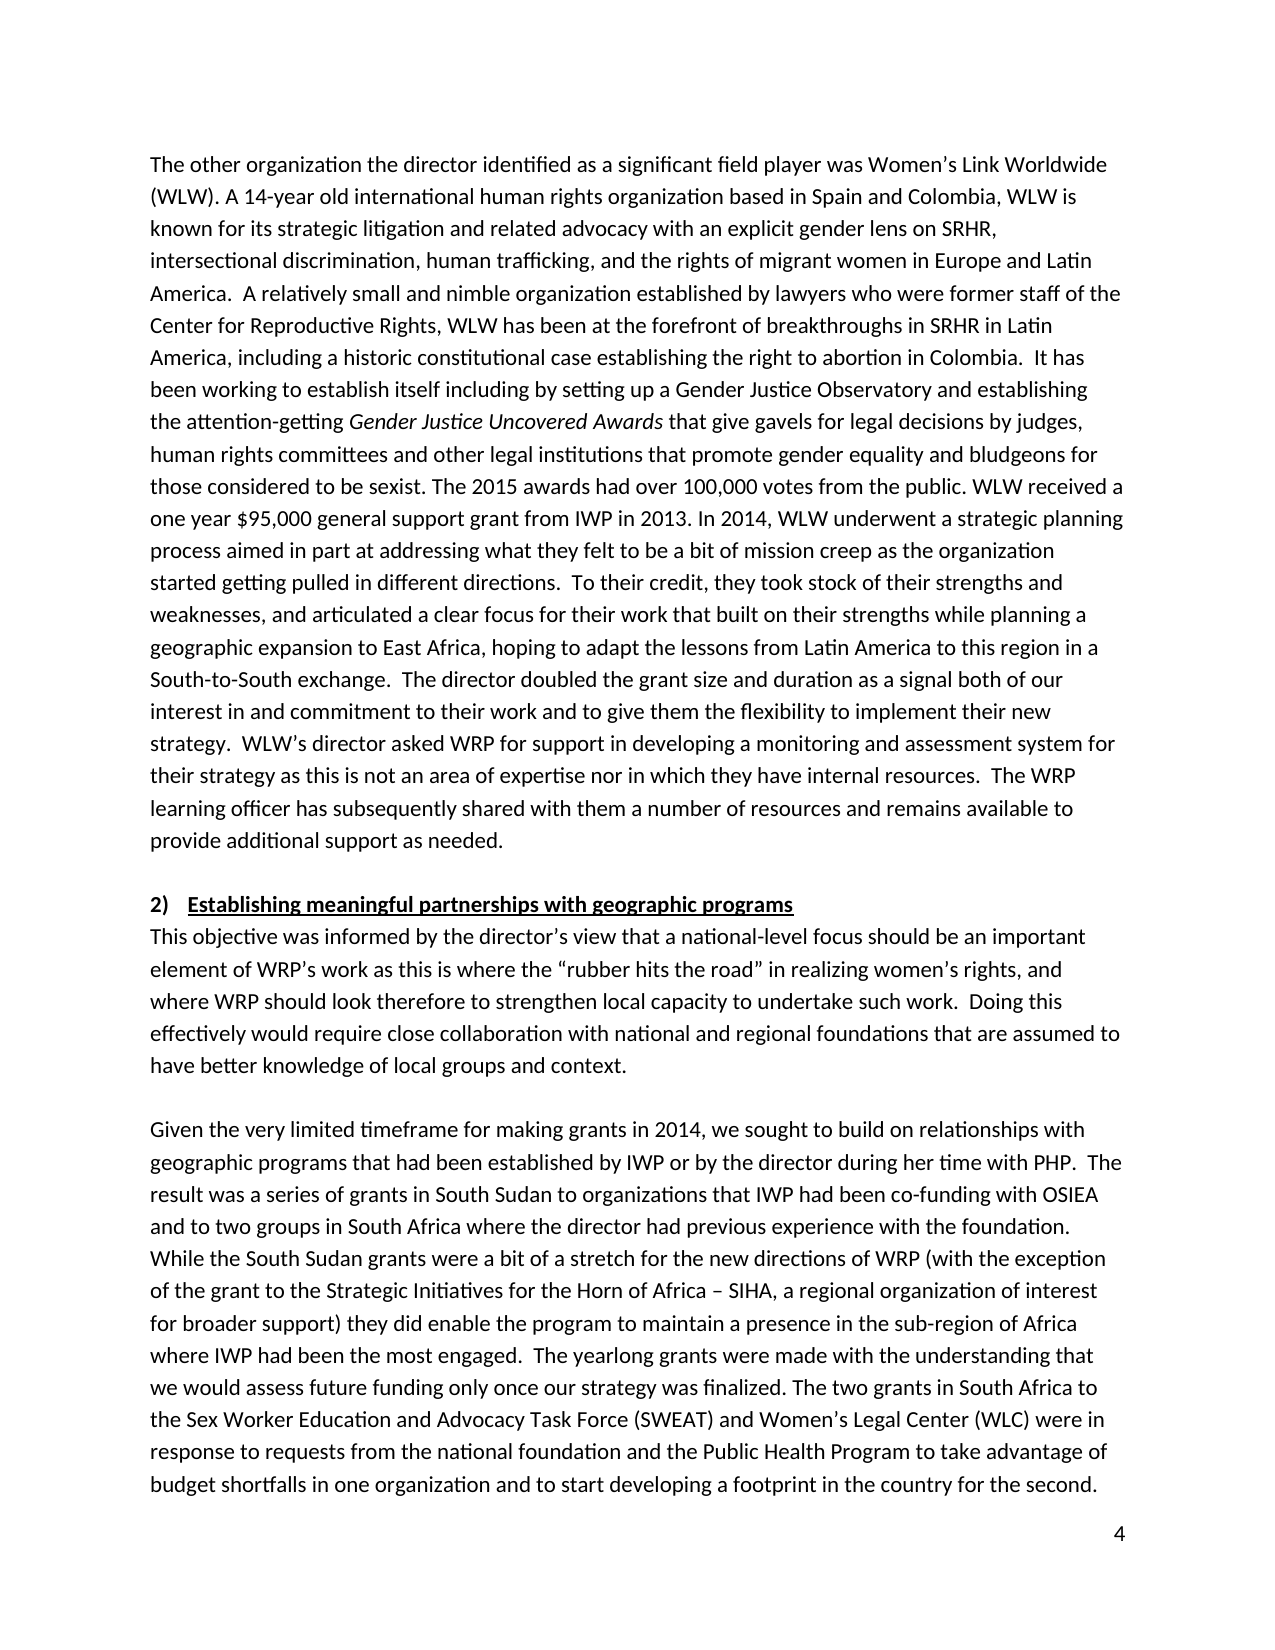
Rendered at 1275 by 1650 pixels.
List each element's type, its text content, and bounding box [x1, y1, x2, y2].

list Establishing meaningful partnerships with geographic programs [150, 890, 1125, 918]
text The other organization the director identified as a significant field player was Women’s Link Worldwide (WLW). A 14-year old international human rights organization based in Spain and Colombia, WLW is known for its strategic litigation and related advocacy with an explicit gender lens on SRHR, intersectional discrimination, human trafficking, and the rights of migrant women in Europe and Latin America. A relatively small and nimble organization established by lawyers who were former staff of the Center for Reproductive Rights, WLW has been at the forefront of breakthroughs in SRHR in Latin America, including a historic constitutional case establishing the right to abortion in Colombia. It has been working to establish itself including by setting up a Gender Justice Observatory and establishing the attention-getting Gender Justice Uncovered Awards that give gavels for legal decisions by judges, human rights committees and other legal institutions that promote gender equality and bludgeons for those considered to be sexist. The 2015 awards had over 100,000 votes from the public. WLW received a one year $95,000 general support grant from IWP in 2013. In 2014, WLW underwent a strategic planning process aimed in part at addressing what they felt to be a bit of mission creep as the organization started getting pulled in different directions. To their credit, they took stock of their strengths and weaknesses, and articulated a clear focus for their work that built on their strengths while planning a geographic expansion to East Africa, hoping to adapt the lessons from Latin America to this region in a South-to-South exchange. The director doubled the grant size and duration as a signal both of our interest in and commitment to their work and to give them the flexibility to implement their new strategy. WLW’s director asked WRP for support in developing a monitoring and assessment system for their strategy as this is not an area of expertise nor in which they have internal resources. The WRP learning officer has subsequently shared with them a number of resources and remains available to provide additional support as needed. [150, 150, 1125, 854]
text This objective was informed by the director’s view that a national-level focus should be an important element of WRP’s work as this is where the “rubber hits the road” in realizing women’s rights, and where WRP should look therefore to strengthen local capacity to undertake such work. Doing this effectively would require close collaboration with national and regional foundations that are assumed to have better knowledge of local groups and context. [150, 922, 1125, 1079]
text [150, 1116, 1125, 1498]
